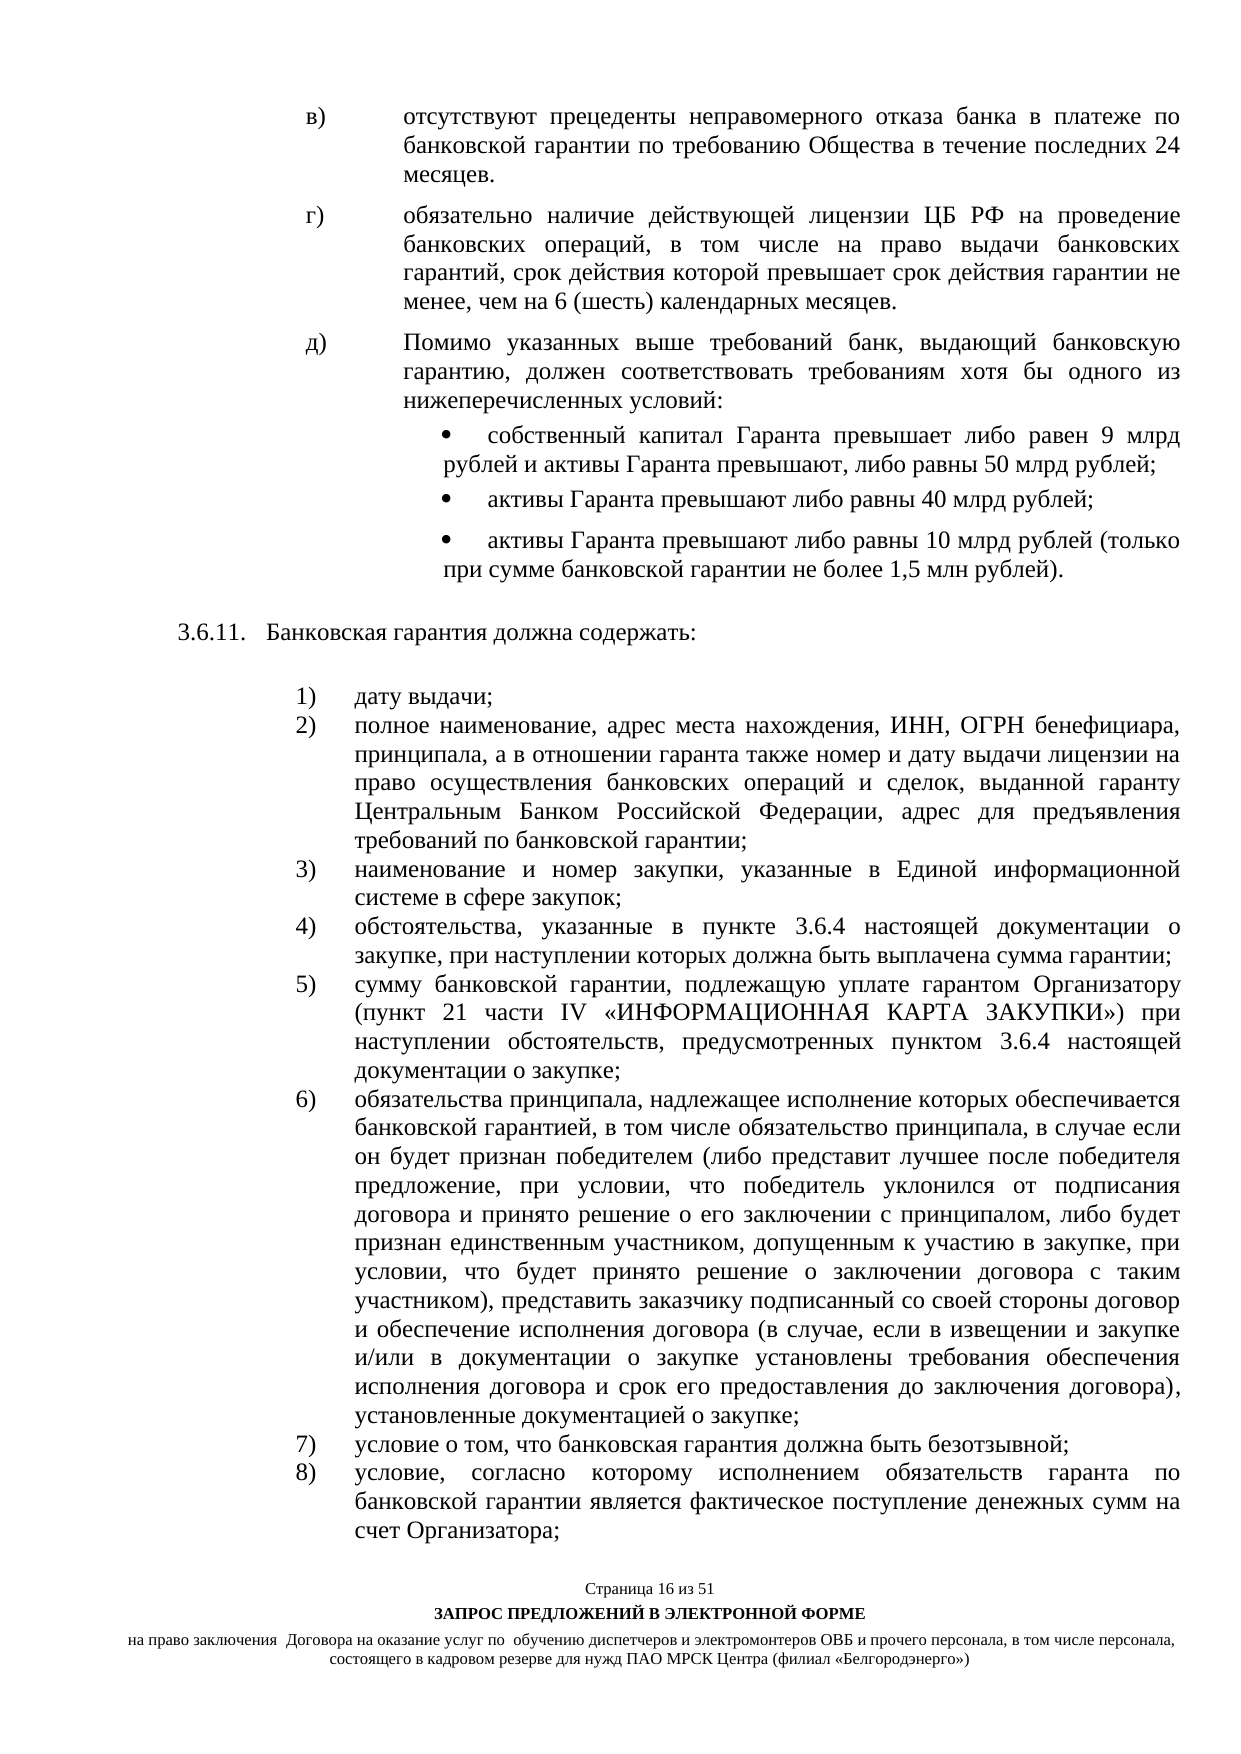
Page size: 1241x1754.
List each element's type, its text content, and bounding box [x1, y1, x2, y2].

list дату выдачи; [295, 681, 1181, 710]
list собственный капитал Гаранта превышает либо равен 9 млрд рублей и активы Гаранта превышают, либо равны 50 млрд рублей; [442, 420, 1181, 477]
list наименование и номер закупки, указанные в Единой информационной системе в сфере закупок; [295, 854, 1181, 911]
list активы Гаранта превышают либо равны 10 млрд рублей (только при сумме банковской гарантии не более 1,5 млн рублей). [442, 525, 1181, 582]
list обязательно наличие действующей лицензии ЦБ РФ на проведение банковских операций, в том числе на право выдачи банковских гарантий, срок действия которой превышает срок действия гарантии не менее, чем на 6 (шесть) календарных месяцев. [306, 200, 1181, 315]
list отсутствуют прецеденты неправомерного отказа банка в платеже по банковской гарантии по требованию Общества в течение последних 24 месяцев. [306, 101, 1181, 187]
subtitle Банковская гарантия должна содержать: [118, 617, 1181, 646]
list активы Гаранта превышают либо равны 40 млрд рублей; [442, 484, 1181, 512]
list обстоятельства, указанные в пункте 3.6.4 настоящей документации о закупке, при наступлении которых должна быть выплачена сумма гарантии; [295, 911, 1181, 969]
list полное наименование, адрес места нахождения, ИНН, ОГРН бенефициара, принципала, а в отношении гаранта также номер и дату выдачи лицензии на право осуществления банковских операций и сделок, выданной гаранту Центральным Банком Российской Федерации, адрес для предъявления требований по банковской гарантии; [295, 710, 1181, 854]
list Помимо указанных выше требований банк, выдающий банковскую гарантию, должен соответствовать требованиям хотя бы одного из нижеперечисленных условий: [306, 327, 1181, 414]
list условие, согласно которому исполнением обязательств гаранта по банковской гарантии является фактическое поступление денежных сумм на счет Организатора; [295, 1457, 1181, 1544]
list условие о том, что банковская гарантия должна быть безотзывной; [295, 1429, 1181, 1457]
list сумму банковской гарантии, подлежащую уплате гарантом Организатору (пункт 21 части IV «ИНФОРМАЦИОННАЯ КАРТА ЗАКУПКИ») при наступлении обстоятельств, предусмотренных пунктом 3.6.4 настоящей документации о закупке; [295, 969, 1181, 1084]
list обязательства принципала, надлежащее исполнение которых обеспечивается банковской гарантией, в том числе обязательство принципала, в случае если он будет признан победителем (либо представит лучшее после победителя предложение, при условии, что победитель уклонился от подписания договора и принято решение о его заключении с принципалом, либо будет признан единственным участником, допущенным к участию в закупке, при условии, что будет принято решение о заключении договора с таким участником), представить заказчику подписанный со своей стороны договор и обеспечение исполнения договора (в случае, если в извещении и закупке и/или в документации о закупке установлены требования обеспечения исполнения договора и срок его предоставления до заключения договора), установленные документацией о закупке; [295, 1084, 1181, 1429]
